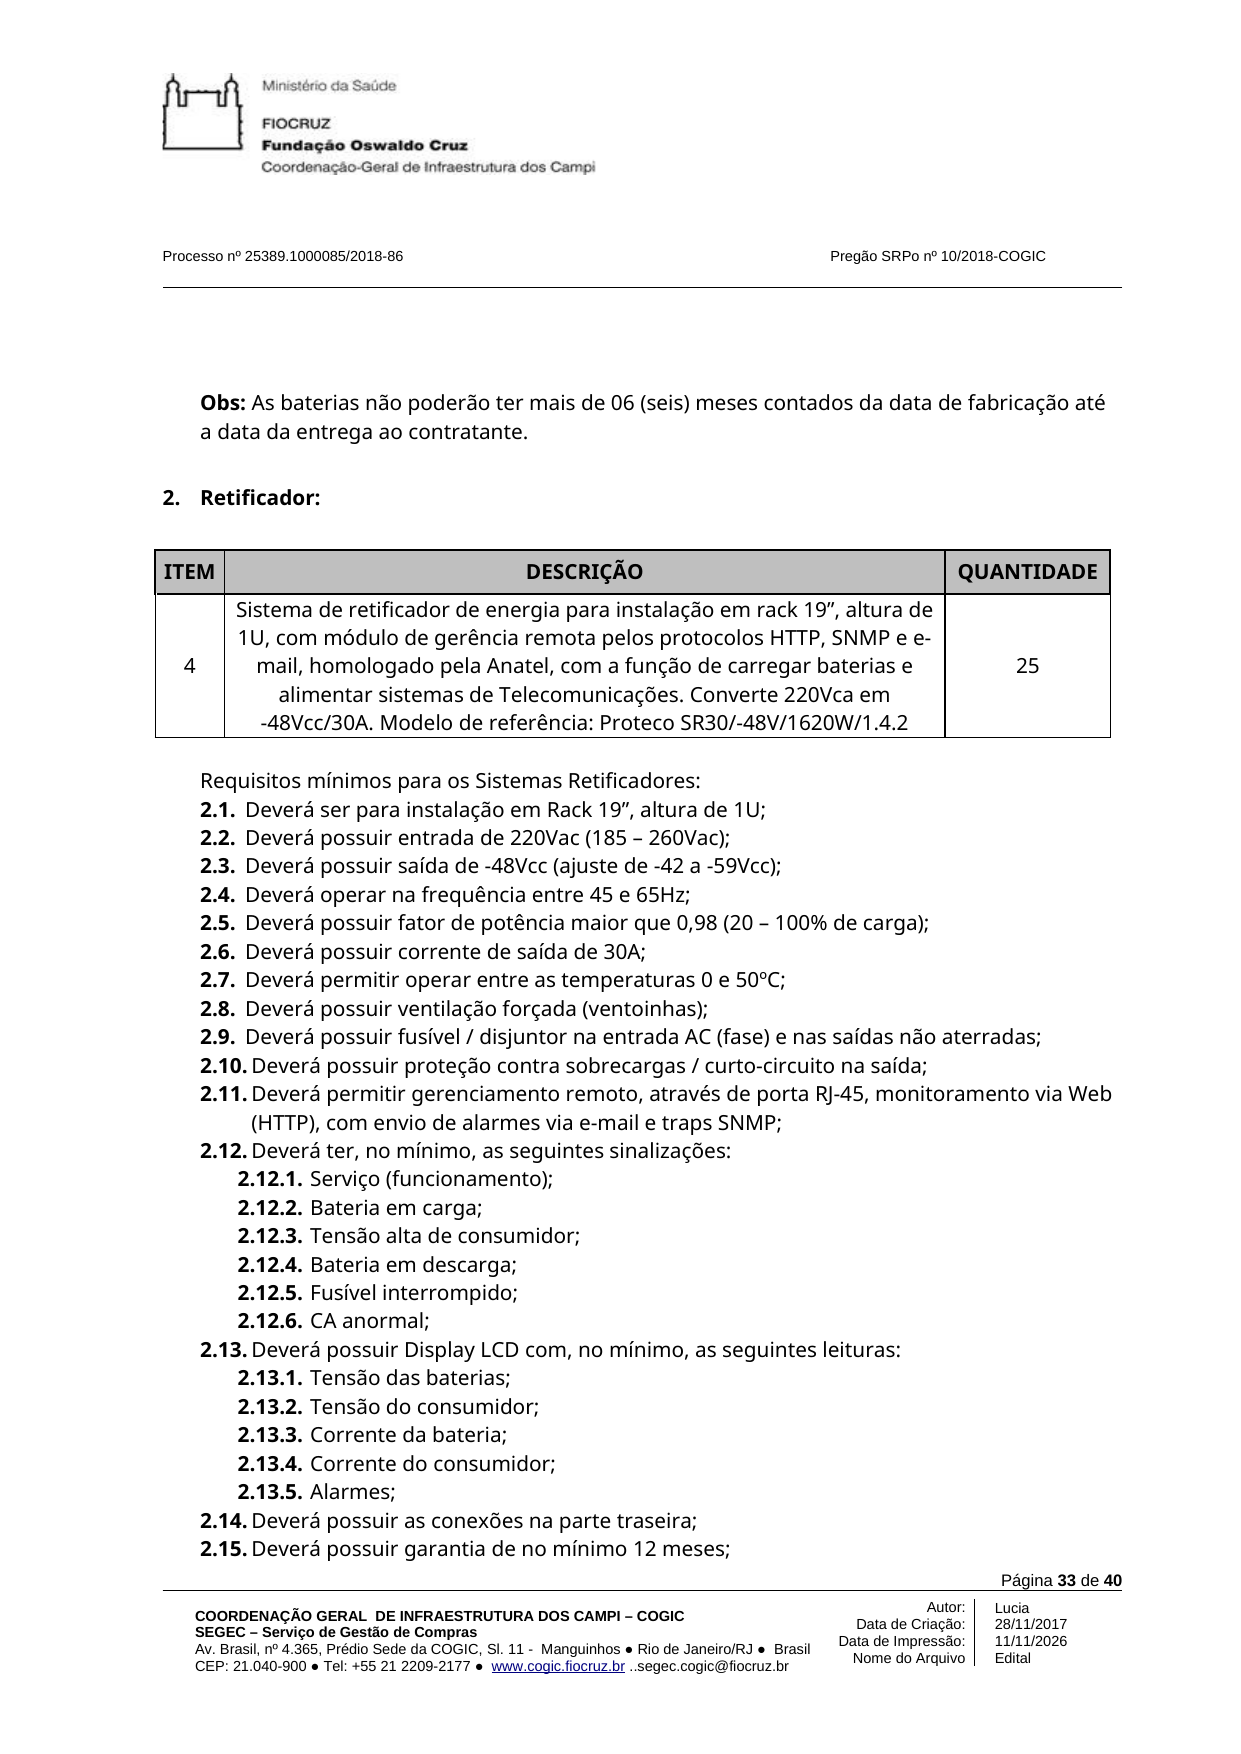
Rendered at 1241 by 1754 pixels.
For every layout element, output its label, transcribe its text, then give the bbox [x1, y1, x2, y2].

list Deverá permitir gerenciamento remoto, através de porta RJ-45, monitoramento via Web (HTTP), com envio de alarmes via e-mail e traps SNMP; [200, 1079, 1122, 1136]
list Deverá possuir entrada de 220Vac (185 – 260Vac); [200, 823, 1122, 852]
list Deverá possuir garantia de no mínimo 12 meses; [200, 1534, 1122, 1563]
table_cell 25 [946, 595, 1110, 737]
list Bateria em descarga; [237, 1250, 1122, 1278]
list Serviço (funcionamento); [237, 1164, 1122, 1193]
table_header DESCRIÇÃO [225, 551, 944, 593]
list Tensão alta de consumidor; [237, 1221, 1122, 1250]
table_header ITEM [156, 551, 224, 593]
list Deverá possuir fusível / disjuntor na entrada AC (fase) e nas saídas não aterradas; [200, 1022, 1122, 1051]
list Requisitos mínimos para os Sistemas Retificadores: [200, 766, 1122, 795]
list Tensão das baterias; [237, 1363, 1122, 1392]
list Deverá ser para instalação em Rack 19”, altura de 1U; [200, 795, 1122, 823]
list Alarmes; [237, 1477, 1122, 1506]
list Retificador: [162, 483, 1122, 511]
list Deverá possuir ventilação forçada (ventoinhas); [200, 994, 1122, 1022]
list Corrente do consumidor; [237, 1449, 1122, 1477]
list Deverá possuir fator de potência maior que 0,98 (20 – 100% de carga); [200, 908, 1122, 937]
list Deverá possuir as conexões na parte traseira; [200, 1506, 1122, 1534]
table_header QUANTIDADE [946, 551, 1109, 593]
list Deverá possuir Display LCD com, no mínimo, as seguintes leituras: [200, 1335, 1122, 1363]
list Deverá possuir saída de -48Vcc (ajuste de -42 a -59Vcc); [200, 852, 1122, 880]
text Obs: As baterias não poderão ter mais de 06 (seis) meses contados da data de fabricação até a data da entrega ao contratante. [200, 388, 1122, 445]
table_cell Sistema de retificador de energia para instalação em rack 19”, altura de 1U, com módulo de gerência remota pelos protocolos HTTP, SNMP e e-mail, homologado pela Anatel, com a função de carregar baterias e alimentar sistemas de Telecomunicações. Converte 220Vca em -48Vcc/30A. Modelo de referência: Proteco SR30/-48V/1620W/1.4.2 [225, 595, 944, 737]
list Deverá operar na frequência entre 45 e 65Hz; [200, 880, 1122, 908]
list Bateria em carga; [237, 1193, 1122, 1221]
list Deverá permitir operar entre as temperaturas 0 e 50ºC; [200, 965, 1122, 994]
list Deverá possuir proteção contra sobrecargas / curto-circuito na saída; [200, 1051, 1122, 1079]
list Tensão do consumidor; [237, 1392, 1122, 1420]
table_cell 4 [156, 594, 224, 737]
picture [162, 73, 596, 175]
list Deverá ter, no mínimo, as seguintes sinalizações: [200, 1136, 1122, 1164]
list Corrente da bateria; [237, 1420, 1122, 1449]
list Fusível interrompido; [237, 1278, 1122, 1307]
list Deverá possuir corrente de saída de 30A; [200, 937, 1122, 965]
list CA anormal; [237, 1307, 1122, 1335]
